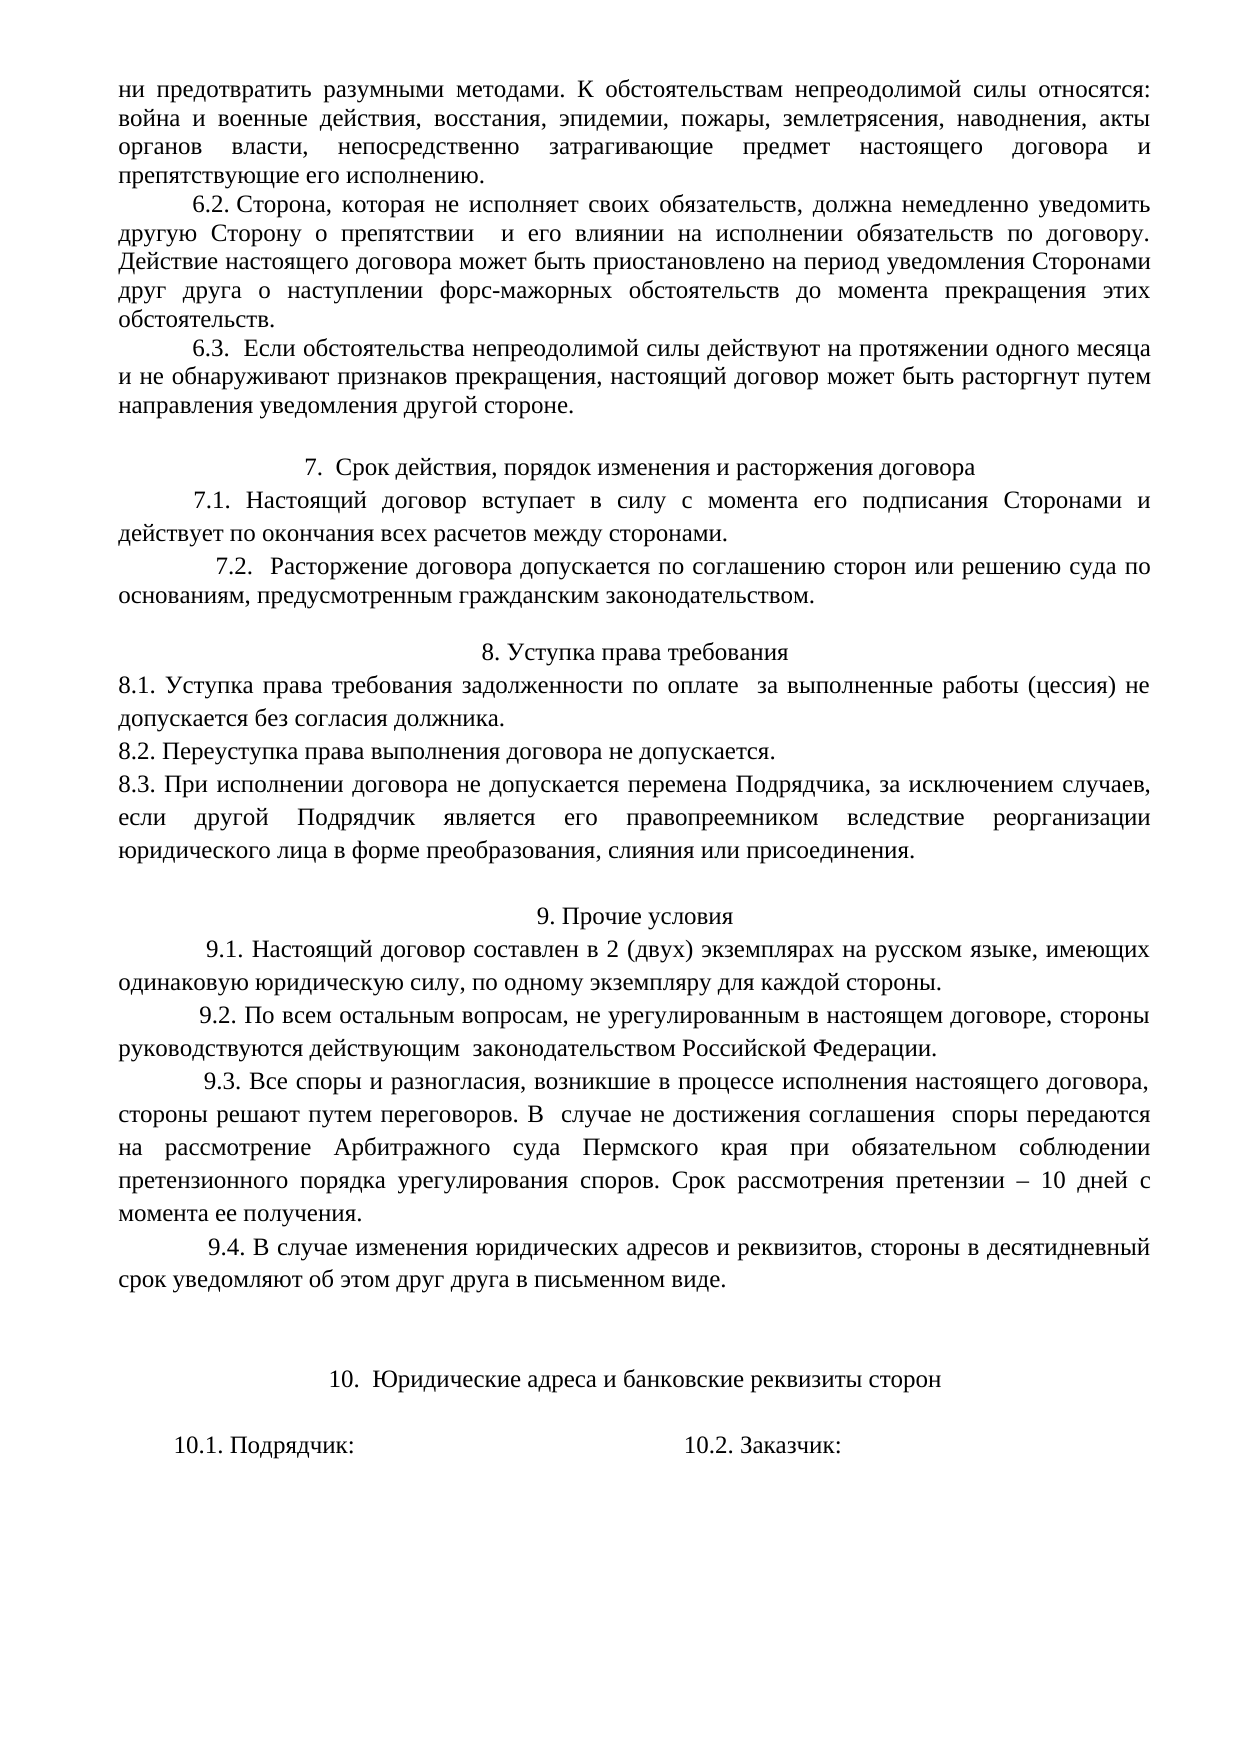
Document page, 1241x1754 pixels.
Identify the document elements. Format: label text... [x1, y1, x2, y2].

text 9.1. Настоящий договор составлен в 2 (двух) экземплярах на русском языке, имеющих одинаковую юридическую силу, по одному экземпляру для каждой стороны. [118, 934, 1152, 996]
text 9.2. По всем остальным вопросам, не урегулированным в настоящем договоре, стороны руководствуются действующим законодательством Российской Федерации. [118, 1000, 1152, 1062]
text 8.2. Переуступка права выполнения договора не допускается. [118, 736, 1152, 765]
text 7.1. Настоящий договор вступает в силу с момента его подписания Сторонами и действует по окончания всех расчетов между сторонами. [118, 485, 1152, 547]
list Сторона, которая не исполняет своих обязательств, должна немедленно уведомить другую Сторону о препятствии и его влиянии на исполнении обязательств по договору. Действие настоящего договора может быть приостановлено на период уведомления Сторонами друг друга о наступлении форс-мажорных обстоятельств до момента прекращения этих обстоятельств. [118, 189, 1152, 333]
text 10. Юридические адреса и банковские реквизиты сторон [118, 1364, 1152, 1392]
text 9.3. Все споры и разногласия, возникшие в процессе исполнения настоящего договора, стороны решают путем переговоров. В случае не достижения соглашения споры передаются на рассмотрение Арбитражного суда Пермского края при обязательном соблюдении претензионного порядка урегулирования споров. Срок рассмотрения претензии – 10 дней с момента ее получения. [118, 1066, 1152, 1227]
text 8.1. Уступка права требования задолженности по оплате за выполненные работы (цессия) не допускается без согласия должника. [118, 670, 1152, 732]
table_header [59, 1430, 469, 1661]
text 9.4. В случае изменения юридических адресов и реквизитов, стороны в десятидневный срок уведомляют об этом друг друга в письменном виде. [118, 1232, 1152, 1293]
text 8.3. При исполнении договора не допускается перемена Подрядчика, за исключением случаев, если другой Подрядчик является его правопреемником вследствие реорганизации юридического лица в форме преобразования, слияния или присоединения. [118, 769, 1152, 864]
text 9. Прочие условия [118, 901, 1152, 930]
text 7.2. Расторжение договора допускается по соглашению сторон или решению суда по основаниям, предусмотренным гражданским законодательством. [118, 551, 1152, 608]
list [118, 74, 1152, 189]
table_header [469, 1430, 1056, 1661]
text 7. Срок действия, порядок изменения и расторжения договора [118, 452, 1152, 481]
text 8. Уступка права требования [118, 637, 1152, 666]
list Если обстоятельства непреодолимой силы действуют на протяжении одного месяца и не обнаруживают признаков прекращения, настоящий договор может быть расторгнут путем направления уведомления другой стороне. [118, 333, 1152, 419]
